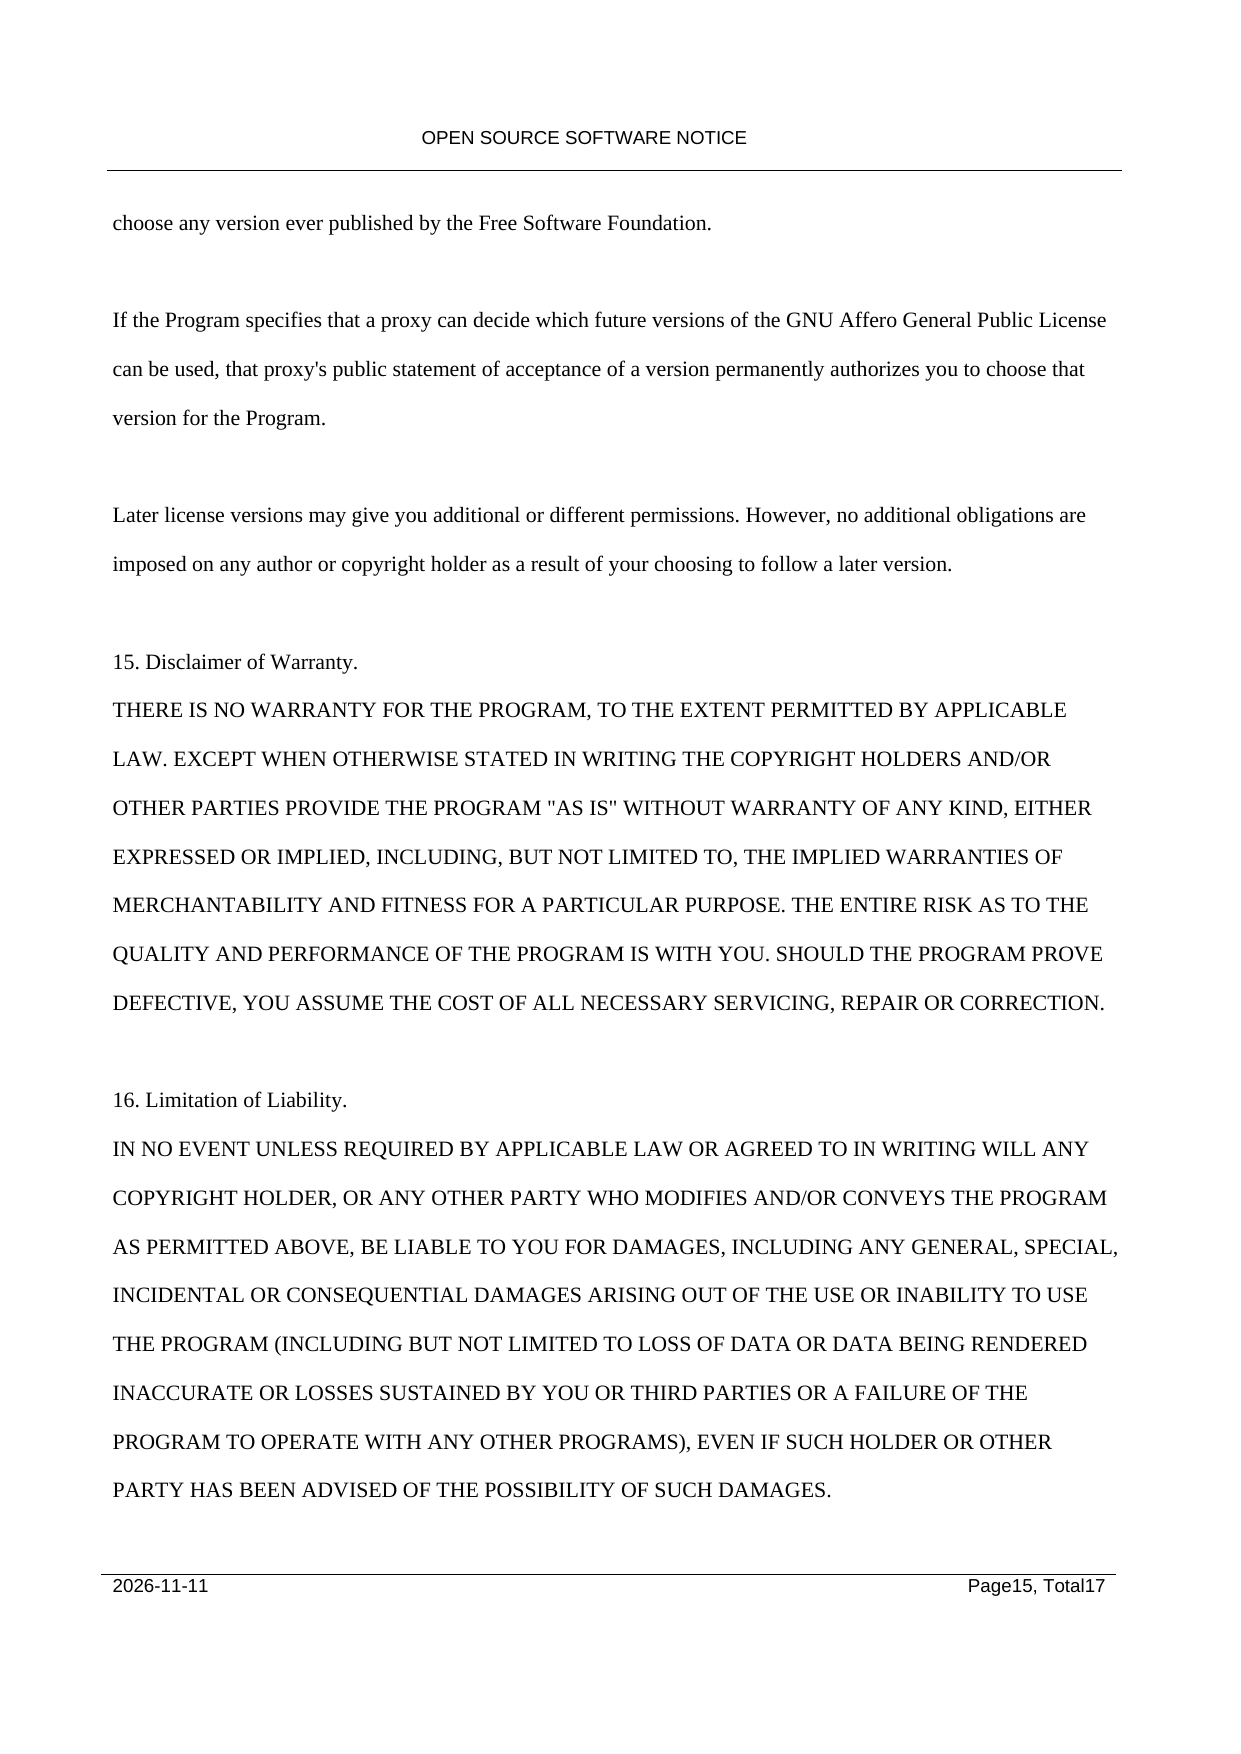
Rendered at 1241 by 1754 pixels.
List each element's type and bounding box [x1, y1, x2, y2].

text [112, 206, 1128, 1506]
